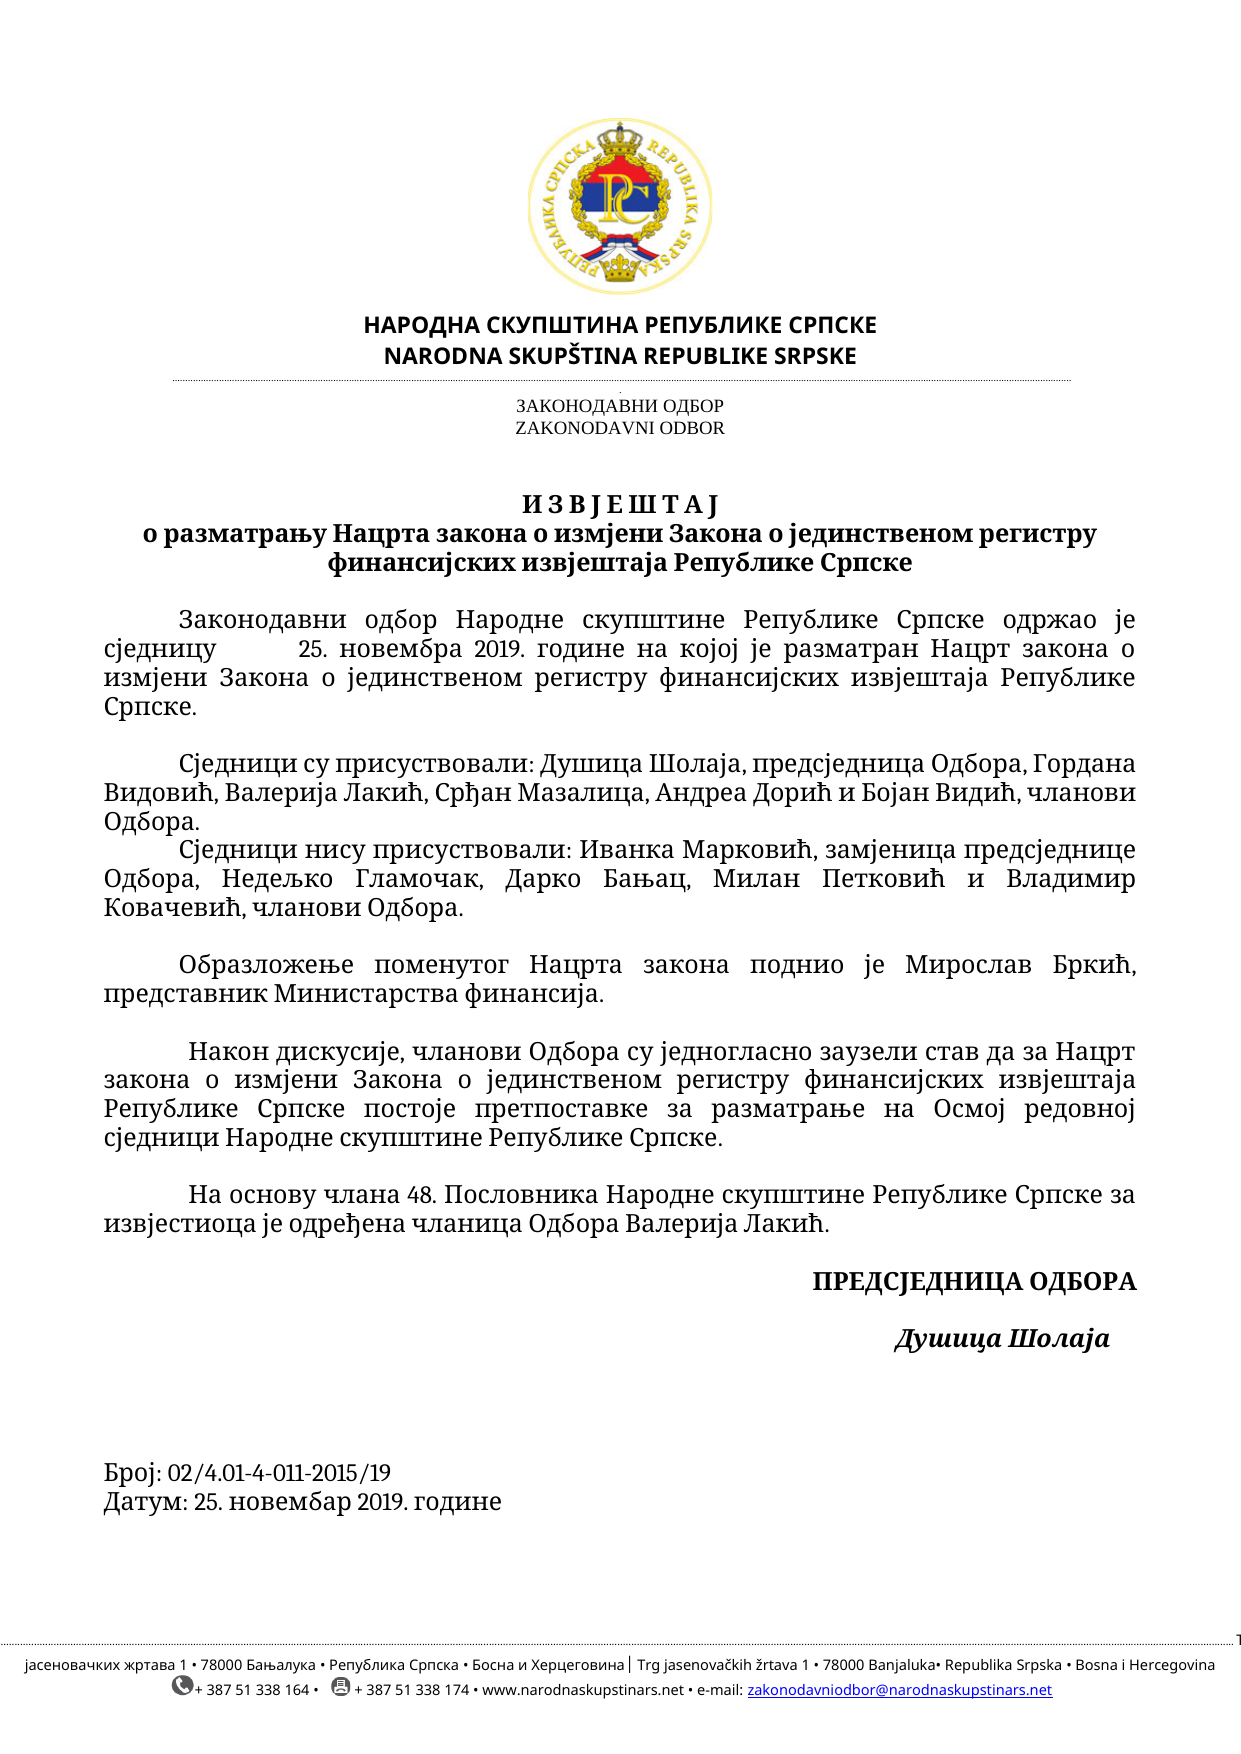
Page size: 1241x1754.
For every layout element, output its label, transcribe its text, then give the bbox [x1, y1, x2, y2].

text Сједници су присуствовали: Душица Шолаја, предсједница Одбора, Гордана Видовић, Валерија Лакић, Срђан Мазалица, Андреа Дорић и Бојан Видић, чланови Одбора. [103, 750, 1137, 836]
text Образложење поменутог Нацрта закона поднио је Мирослав Бркић, представник Министарства финансија. [103, 951, 1137, 1009]
text И З В Ј Е Ш Т А Ј [103, 491, 1137, 520]
text Након дискусије, чланови Одбора су једногласно заузели став да за Нацрт закона о измјени Закона о јединственом регистру финансијских извјештаја Републике Српске постоје претпоставке за разматрање на Осмој редовној сједници Народне скупштине Републике Српске. [103, 1037, 1137, 1152]
text Број: 02/4.01-4-011-2015/19 [103, 1459, 1137, 1488]
text Законодавни одбор Народне скупштине Републике Српске одржао је сједницу 25. новембра 2019. године на којој је разматран Нацрт закона о измјени Закона о јединственом регистру финансијских извјештаја Републике Српске. [103, 606, 1137, 721]
text Сједници нису присуствовали: Иванка Марковић, замјеница предсједнице Одбора, Недељко Гламочак, Дарко Бањац, Милан Петковић и Владимир Ковачевић, чланови Одбора. [103, 836, 1137, 922]
text ПРЕДСЈЕДНИЦА ОДБОРА [103, 1267, 1137, 1296]
text о разматрању Нацрта закона о измјени Закона о јединственом регистру финансијских извјештаја Републике Српске [103, 520, 1137, 577]
text На основу члана 48. Пословника Народне скупштине Републике Српске за извјестиоца је одређена чланица Одбора Валерија Лакић. [103, 1181, 1137, 1239]
text Датум: 25. новембар 2019. године [103, 1488, 1137, 1517]
text Душица Шолаја [103, 1325, 1137, 1354]
